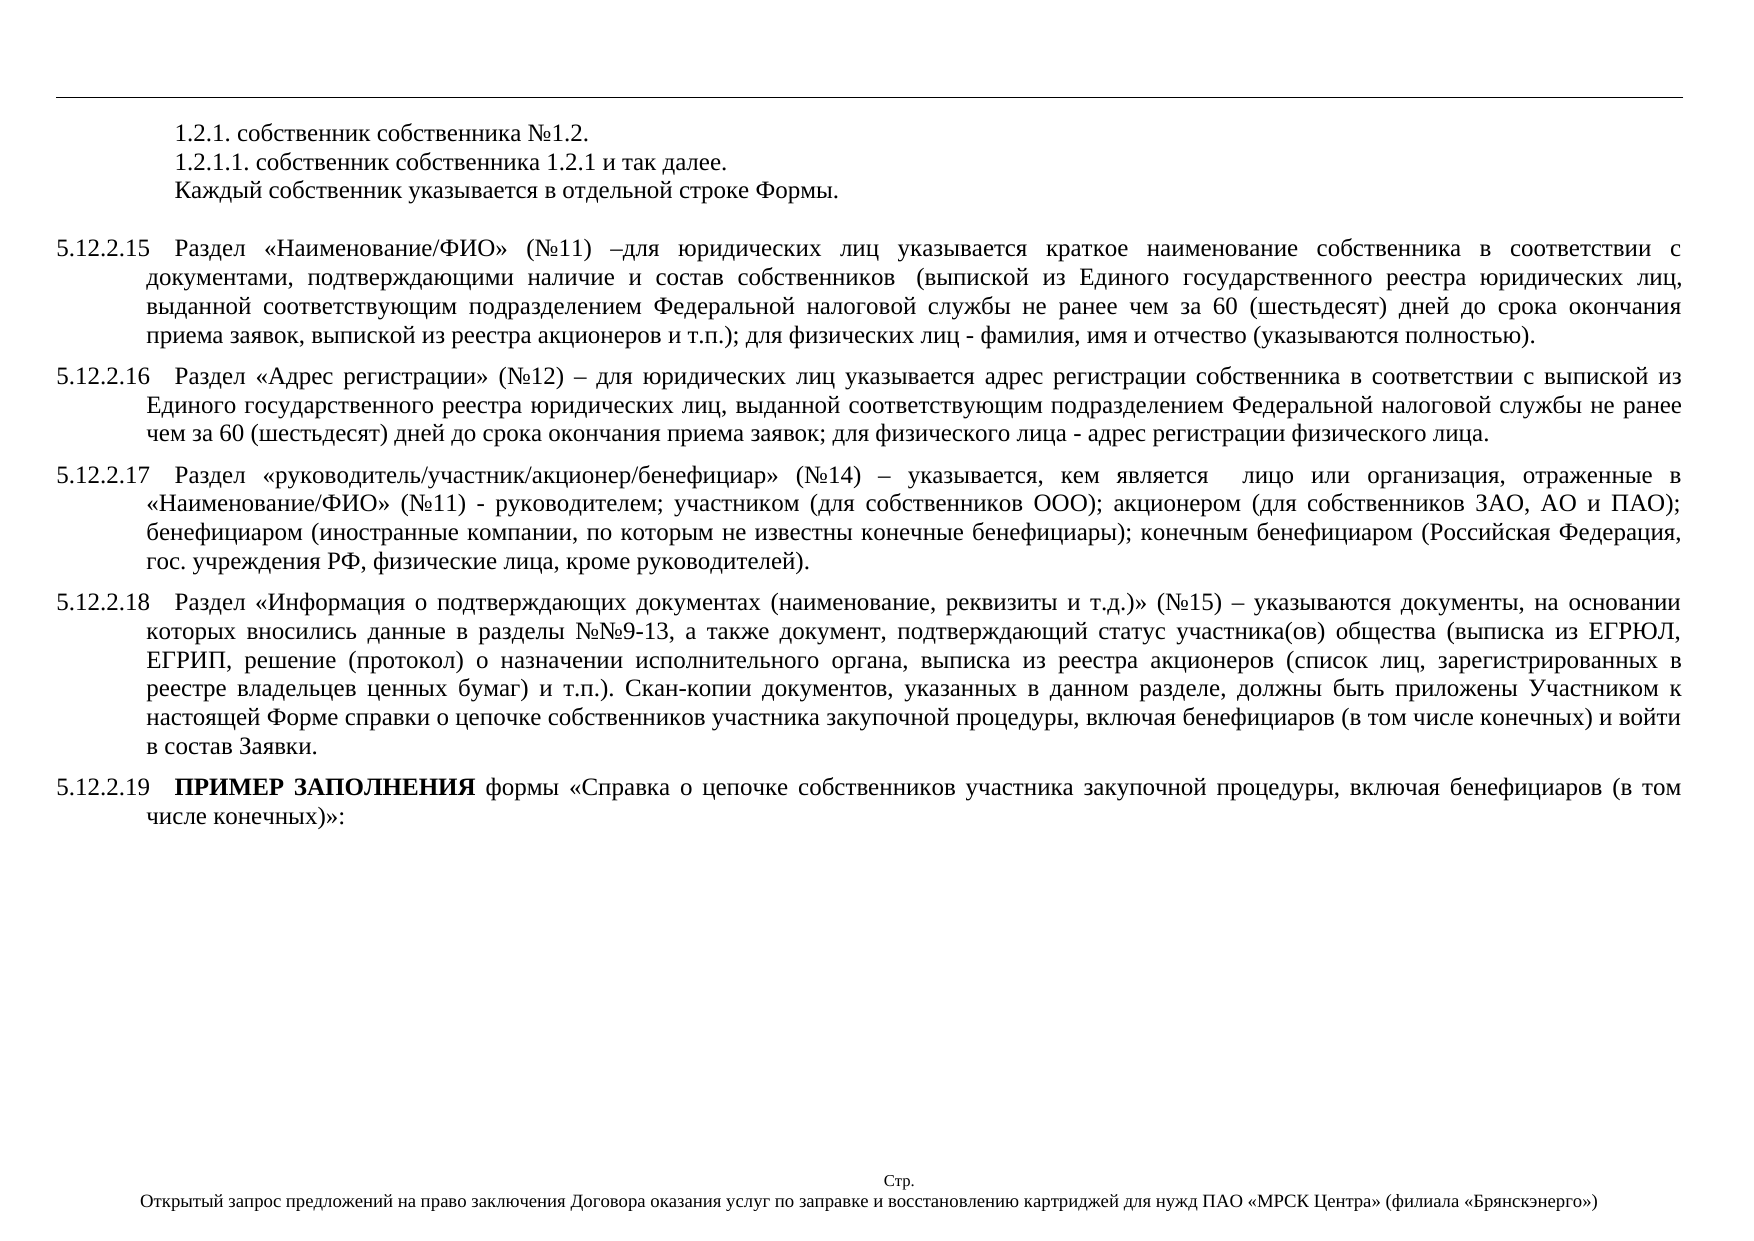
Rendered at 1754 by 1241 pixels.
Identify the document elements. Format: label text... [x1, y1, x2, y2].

list Раздел «Адрес регистрации» (№12) – для юридических лиц указывается адрес регистрации собственника в соответствии с выпиской из Единого государственного реестра юридических лиц, выданной соответствующим подразделением Федеральной налоговой службы не ранее чем за 60 (шестьдесят) дней до срока окончания приема заявок; для физического лица - адрес регистрации физического лица. [56, 361, 1683, 447]
list Пример заполнения формы «Справка о цепочке собственников участника закупочной процедуры, включая бенефициаров (в том числе конечных)»: [56, 772, 1683, 830]
text 1.2.1.1. собственник собственника 1.2.1 и так далее. [56, 147, 1683, 176]
list Раздел «Наименование/ФИО» (№11) –для юридических лиц указывается краткое наименование собственника в соответствии с документами, подтверждающими наличие и состав собственников (выпиской из Единого государственного реестра юридических лиц, выданной соответствующим подразделением Федеральной налоговой службы не ранее чем за 60 (шестьдесят) дней до срока окончания приема заявок, выпиской из реестра акционеров и т.п.); для физических лиц - фамилия, имя и отчество (указываются полностью). [56, 233, 1683, 348]
list Раздел «Информация о подтверждающих документах (наименование, реквизиты и т.д.)» (№15) – указываются документы, на основании которых вносились данные в разделы №№9-13, а также документ, подтверждающий статус участника(ов) общества (выписка из ЕГРЮЛ, ЕГРИП, решение (протокол) о назначении исполнительного органа, выписка из реестра акционеров (список лиц, зарегистрированных в реестре владельцев ценных бумаг) и т.п.). Скан-копии документов, указанных в данном разделе, должны быть приложены Участником к настоящей Форме справки о цепочке собственников участника закупочной процедуры, включая бенефициаров (в том числе конечных) и войти в состав Заявки. [56, 587, 1683, 760]
text 1.2.1. собственник собственника №1.2. [56, 118, 1683, 147]
text Каждый собственник указывается в отдельной строке Формы. [56, 176, 1683, 204]
list Раздел «руководитель/участник/акционер/бенефициар» (№14) – указывается, кем является лицо или организация, отраженные в «Наименование/ФИО» (№11) - руководителем; участником (для собственников ООО); акционером (для собственников ЗАО, АО и ПАО); бенефициаром (иностранные компании, по которым не известны конечные бенефициары); конечным бенефициаром (Российская Федерация, гос. учреждения РФ, физические лица, кроме руководителей). [56, 460, 1683, 575]
